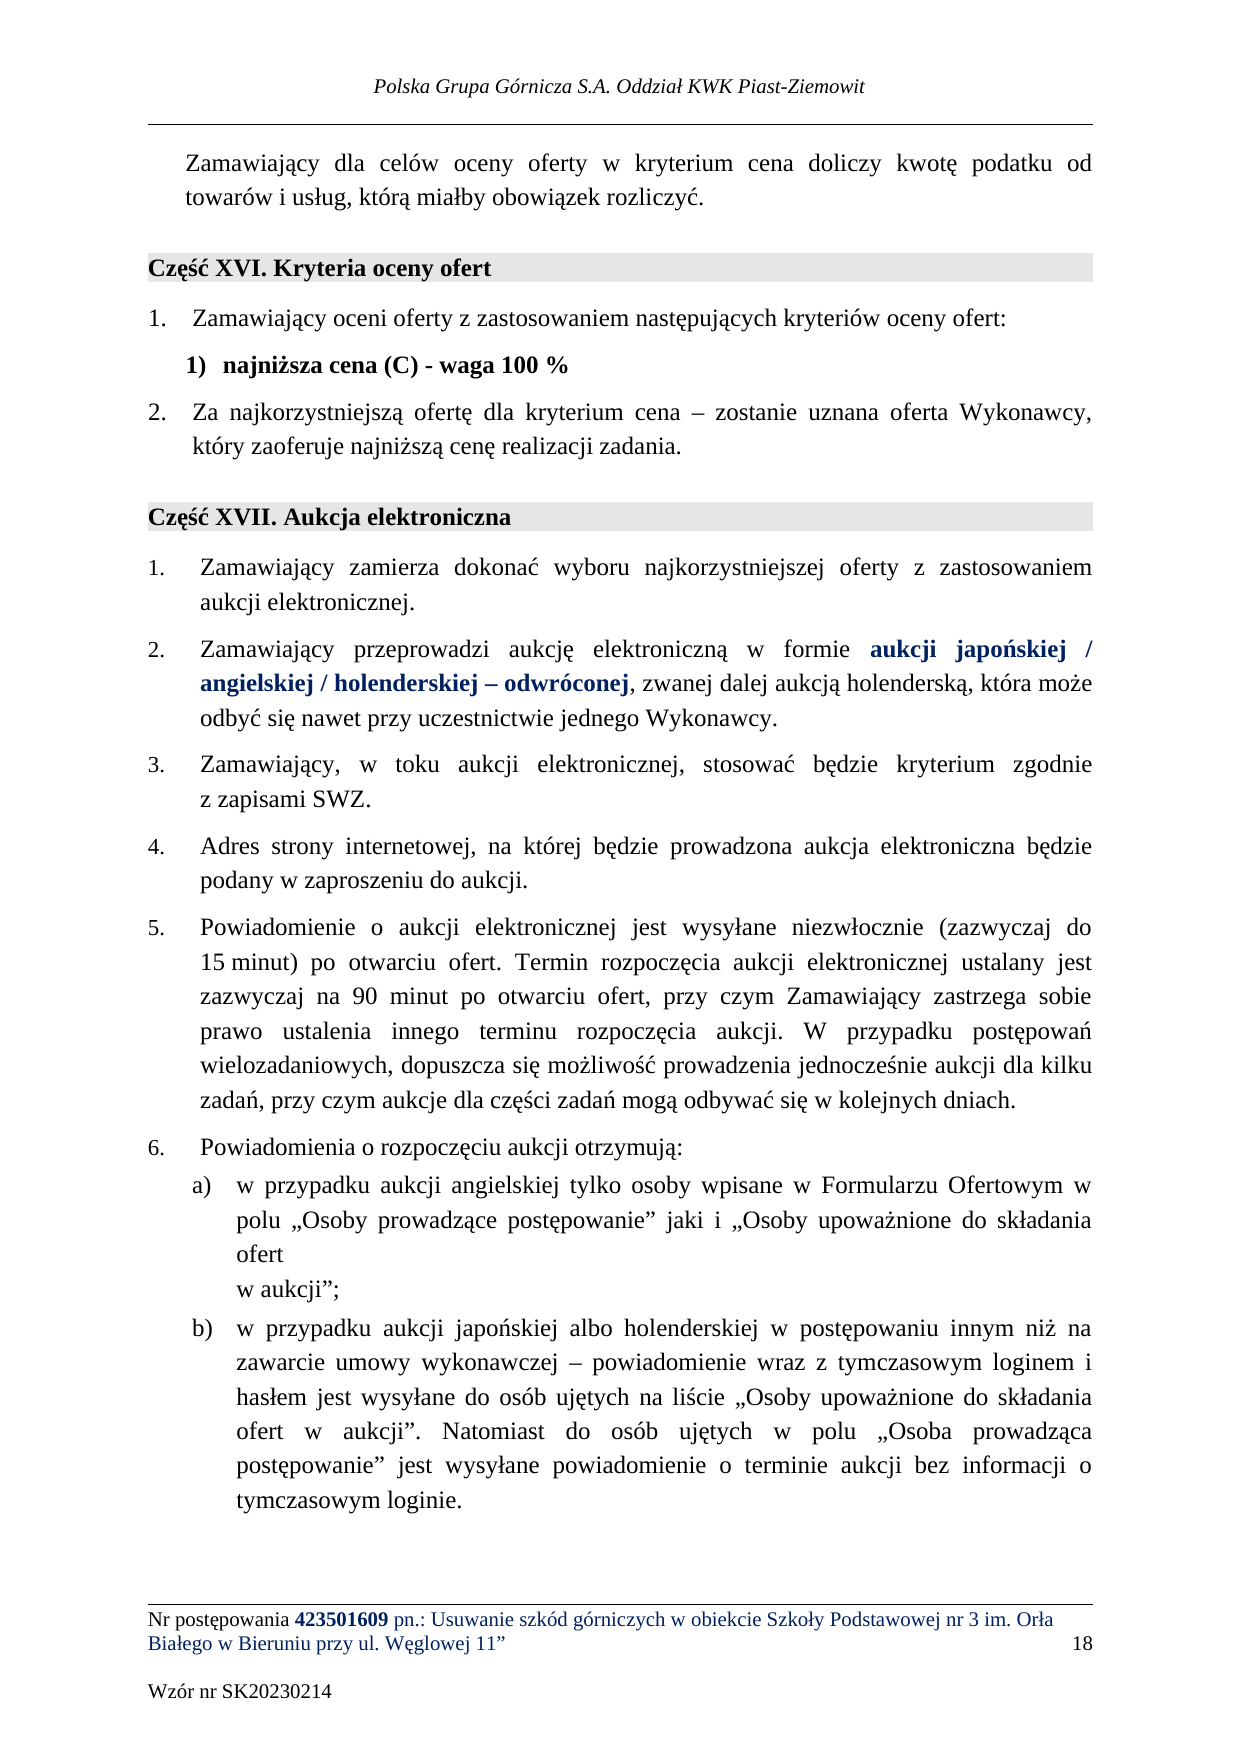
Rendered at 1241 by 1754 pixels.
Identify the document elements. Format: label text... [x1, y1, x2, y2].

list najniższa cena (C) - waga 100 % [185, 350, 1093, 379]
list Powiadomienia o rozpoczęciu aukcji otrzymują: [148, 1132, 1093, 1161]
list w przypadku aukcji japońskiej albo holenderskiej w postępowaniu innym niż na zawarcie umowy wykonawczej – powiadomienie wraz z tymczasowym loginem i hasłem jest wysyłane do osób ujętych na liście „Osoby upoważnione do składania ofert w aukcji”. Natomiast do osób ujętych w polu „Osoba prowadząca postępowanie” jest wysyłane powiadomienie o terminie aukcji bez informacji o tymczasowym loginie. [192, 1313, 1093, 1514]
list Powiadomienie o aukcji elektronicznej jest wysyłane niezwłocznie (zazwyczaj do 15 minut) po otwarciu ofert. Termin rozpoczęcia aukcji elektronicznej ustalany jest zazwyczaj na 90 minut po otwarciu ofert, przy czym Zamawiający zastrzega sobie prawo ustalenia innego terminu rozpoczęcia aukcji. W przypadku postępowań wielozadaniowych, dopuszcza się możliwość prowadzenia jednocześnie aukcji dla kilku zadań, przy czym aukcje dla części zadań mogą odbywać się w kolejnych dniach. [148, 912, 1093, 1114]
list Adres strony internetowej, na której będzie prowadzona aukcja elektroniczna będzie podany w zaproszeniu do aukcji. [148, 831, 1093, 894]
subtitle Część XVI. Kryteria oceny ofert [148, 253, 1093, 282]
list Zamawiający oceni oferty z zastosowaniem następujących kryteriów oceny ofert: [148, 303, 1093, 332]
list Zamawiający przeprowadzi aukcję elektroniczną w formie aukcji japońskiej / angielskiej / holenderskiej – odwróconej, zwanej dalej aukcją holenderską, która może odbyć się nawet przy uczestnictwie jednego Wykonawcy. [148, 634, 1093, 731]
list Zamawiający, w toku aukcji elektronicznej, stosować będzie kryterium zgodnie z zapisami SWZ. [148, 749, 1093, 813]
list w przypadku aukcji angielskiej tylko osoby wpisane w Formularzu Ofertowym w polu „Osoby prowadzące postępowanie” jaki i „Osoby upoważnione do składania ofert w aukcji”; [192, 1171, 1093, 1303]
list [148, 148, 1093, 211]
list Za najkorzystniejszą ofertę dla kryterium cena – zostanie uznana oferta Wykonawcy, który zaoferuje najniższą cenę realizacji zadania. [148, 397, 1093, 460]
subtitle Część XVII. Aukcja elektroniczna [148, 502, 1093, 531]
list Zamawiający zamierza dokonać wyboru najkorzystniejszej oferty z zastosowaniem aukcji elektronicznej. [148, 552, 1093, 615]
